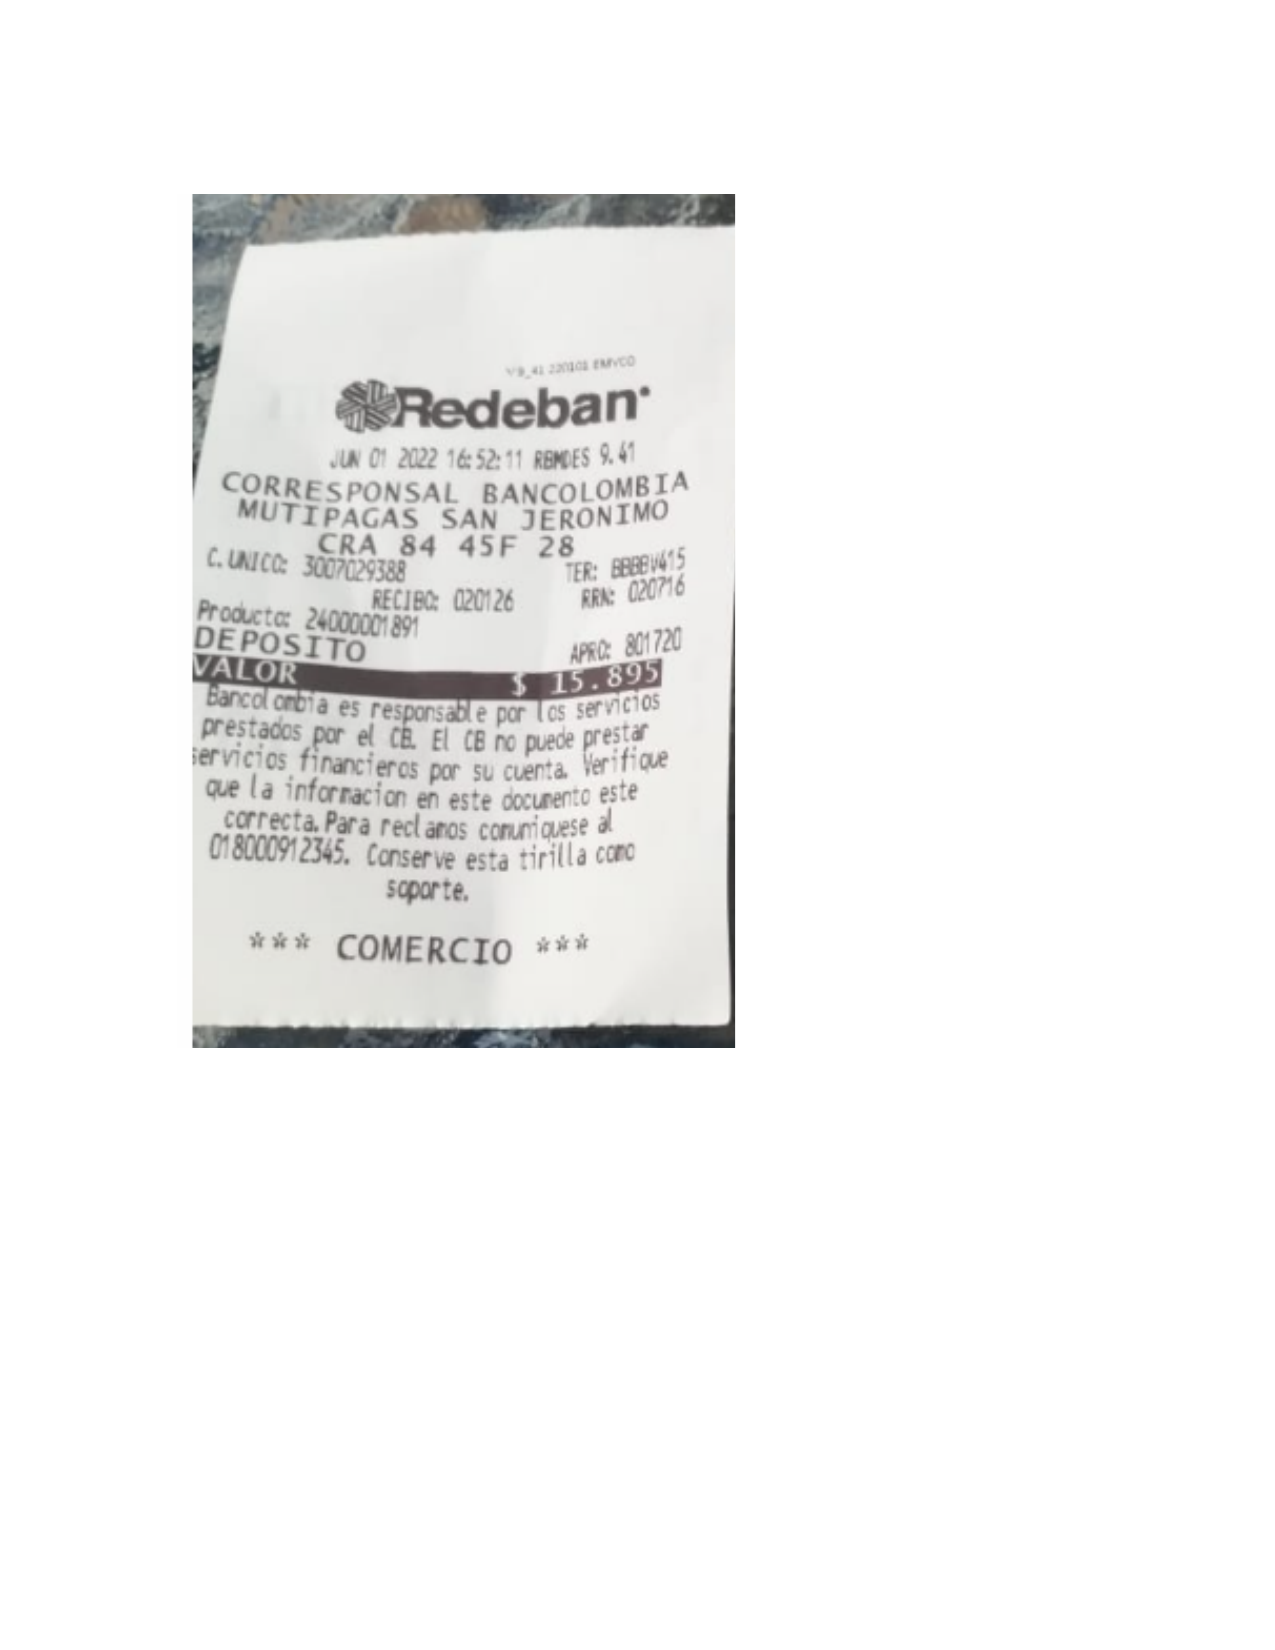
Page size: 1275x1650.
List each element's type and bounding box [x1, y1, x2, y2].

picture [177, 194, 736, 1048]
